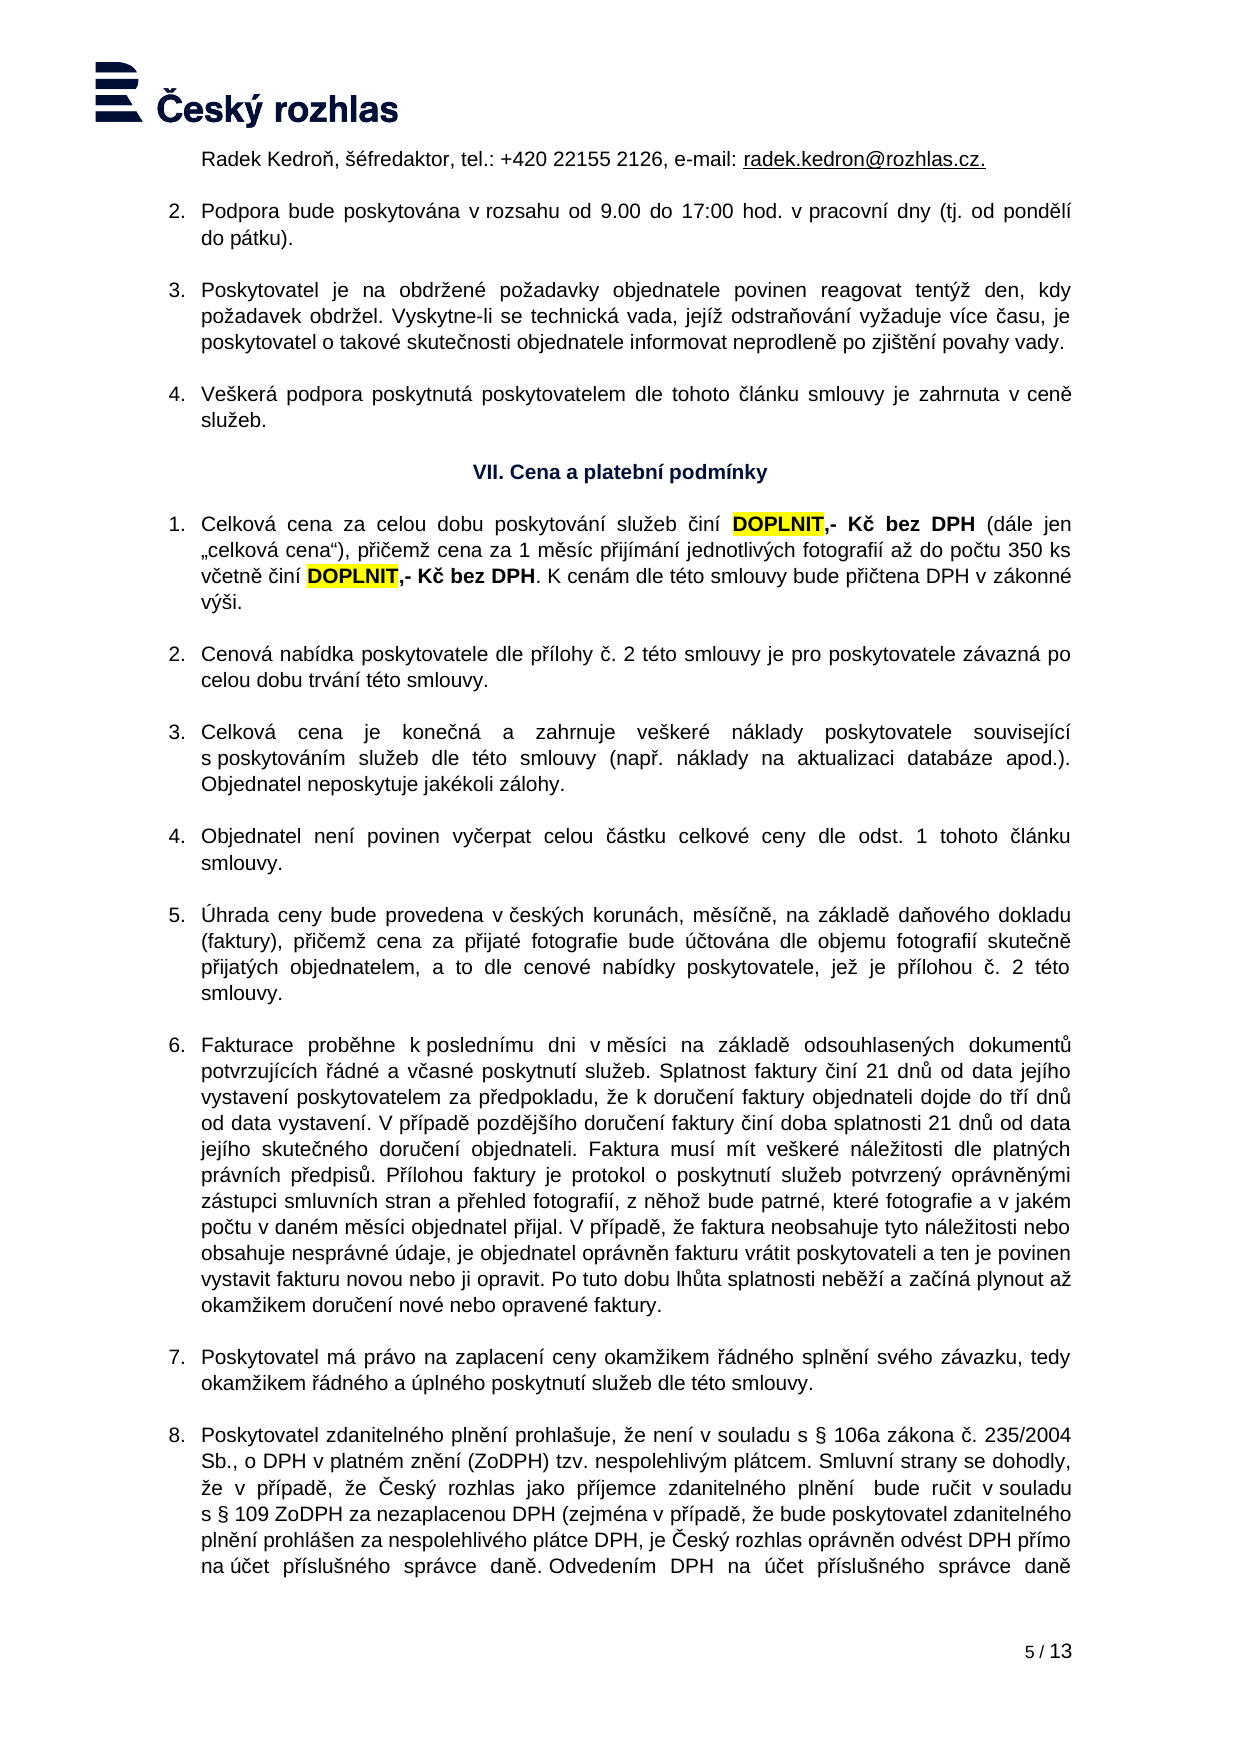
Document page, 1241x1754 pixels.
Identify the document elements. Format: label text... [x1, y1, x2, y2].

list Úhrada ceny bude provedena v českých korunách, měsíčně, na základě daňového dokladu (faktury), přičemž cena za přijaté fotografie bude účtována dle objemu fotografií skutečně přijatých objednatelem, a to dle cenové nabídky poskytovatele, jež je přílohou č. 2 této smlouvy. [168, 901, 1072, 1005]
list Poskytovatel má právo na zaplacení ceny okamžikem řádného splnění svého závazku, tedy okamžikem řádného a úplného poskytnutí služeb dle této smlouvy. [168, 1344, 1072, 1396]
list Podpora bude poskytována v rozsahu od 9.00 do 17:00 hod. v pracovní dny (tj. od pondělí do pátku). [168, 198, 1072, 250]
text Radek Kedroň, šéfredaktor, tel.: +420 22155 2126, e-mail: radek.kedron@rozhlas.cz. [201, 146, 1072, 172]
list Poskytovatel je na obdržené požadavky objednatele povinen reagovat tentýž den, kdy požadavek obdržel. Vyskytne-li se technická vada, jejíž odstraňování vyžaduje více času, je poskytovatel o takové skutečnosti objednatele informovat neprodleně po zjištění povahy vady. [168, 276, 1072, 354]
subtitle Cena a platební podmínky [168, 458, 1072, 484]
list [168, 1422, 1072, 1578]
list Celková cena je konečná a zahrnuje veškeré náklady poskytovatele související s poskytováním služeb dle této smlouvy (např. náklady na aktualizaci databáze apod.). Objednatel neposkytuje jakékoli zálohy. [168, 719, 1072, 797]
list Veškerá podpora poskytnutá poskytovatelem dle tohoto článku smlouvy je zahrnuta v ceně služeb. [168, 380, 1072, 432]
picture [95, 62, 398, 128]
list Fakturace proběhne k poslednímu dni v měsíci na základě odsouhlasených dokumentů potvrzujících řádné a včasné poskytnutí služeb. Splatnost faktury činí 21 dnů od data jejího vystavení poskytovatelem za předpokladu, že k doručení faktury objednateli dojde do tří dnů od data vystavení. V případě pozdějšího doručení faktury činí doba splatnosti 21 dnů od data jejího skutečného doručení objednateli. Faktura musí mít veškeré náležitosti dle platných právních předpisů. Přílohou faktury je protokol o poskytnutí služeb potvrzený oprávněnými zástupci smluvních stran a přehled fotografií, z něhož bude patrné, které fotografie a v jakém počtu v daném měsíci objednatel přijal. V případě, že faktura neobsahuje tyto náležitosti nebo obsahuje nesprávné údaje, je objednatel oprávněn fakturu vrátit poskytovateli a ten je povinen vystavit fakturu novou nebo ji opravit. Po tuto dobu lhůta splatnosti neběží a začíná plynout až okamžikem doručení nové nebo opravené faktury. [168, 1031, 1072, 1318]
list Cenová nabídka poskytovatele dle přílohy č. 2 této smlouvy je pro poskytovatele závazná po celou dobu trvání této smlouvy. [168, 641, 1072, 693]
list Celková cena za celou dobu poskytování služeb činí DOPLNIT,- Kč bez DPH (dále jen „celková cena“), přičemž cena za 1 měsíc přijímání jednotlivých fotografií až do počtu 350 ks včetně činí DOPLNIT,- Kč bez DPH. K cenám dle této smlouvy bude přičtena DPH v zákonné výši. [168, 511, 1072, 615]
list Objednatel není povinen vyčerpat celou částku celkové ceny dle odst. 1 tohoto článku smlouvy. [168, 823, 1072, 875]
